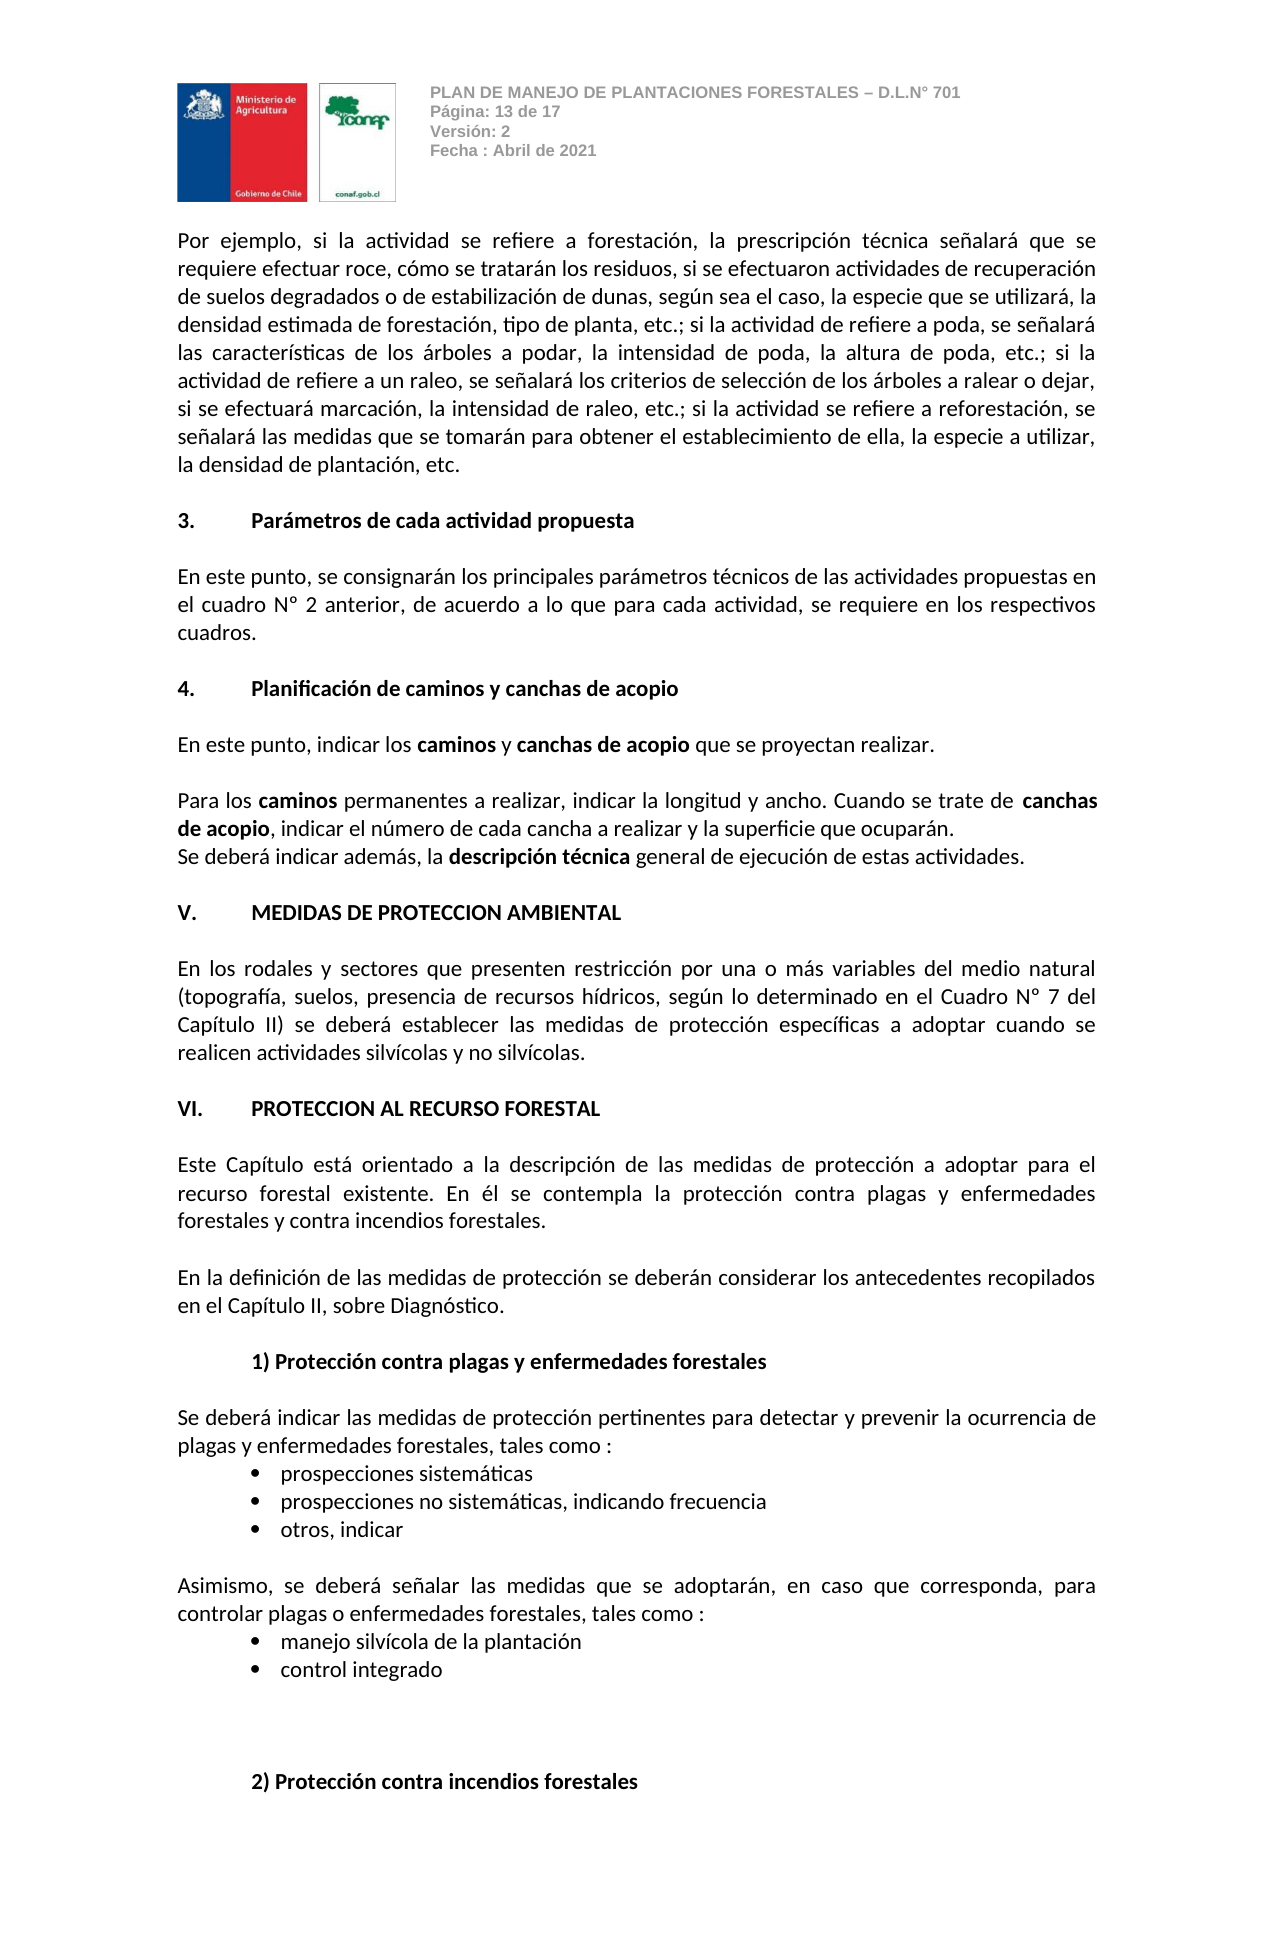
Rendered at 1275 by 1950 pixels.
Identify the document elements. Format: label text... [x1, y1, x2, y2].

list manejo silvícola de la plantación [251, 1627, 1098, 1655]
text 3. Parámetros de cada actividad propuesta [177, 506, 1098, 534]
text En este punto, indicar los caminos y canchas de acopio que se proyectan realizar. [177, 730, 1098, 758]
text 4. Planificación de caminos y canchas de acopio [177, 674, 1098, 702]
text Asimismo, se deberá señalar las medidas que se adoptarán, en caso que corresponda, para controlar plagas o enfermedades forestales, tales como : [177, 1571, 1098, 1627]
text 1) Protección contra plagas y enfermedades forestales [251, 1347, 1098, 1375]
list otros, indicar [251, 1515, 1098, 1543]
text En este punto, se consignarán los principales parámetros técnicos de las actividades propuestas en el cuadro Nº 2 anterior, de acuerdo a lo que para cada actividad, se requiere en los respectivos cuadros. [177, 562, 1098, 646]
text Este Capítulo está orientado a la descripción de las medidas de protección a adoptar para el recurso forestal existente. En él se contempla la protección contra plagas y enfermedades forestales y contra incendios forestales. [177, 1151, 1098, 1235]
list prospecciones sistemáticas [251, 1459, 1098, 1487]
text Por ejemplo, si la actividad se refiere a forestación, la prescripción técnica señalará que se requiere efectuar roce, cómo se tratarán los residuos, si se efectuaron actividades de recuperación de suelos degradados o de estabilización de dunas, según sea el caso, la especie que se utilizará, la densidad estimada de forestación, tipo de planta, etc.; si la actividad de refiere a poda, se señalará las características de los árboles a podar, la intensidad de poda, la altura de poda, etc.; si la actividad de refiere a un raleo, se señalará los criterios de selección de los árboles a ralear o dejar, si se efectuará marcación, la intensidad de raleo, etc.; si la actividad se refiere a reforestación, se señalará las medidas que se tomarán para obtener el establecimiento de ella, la especie a utilizar, la densidad de plantación, etc. [177, 226, 1098, 478]
picture [177, 83, 396, 202]
text 2) Protección contra incendios forestales [251, 1767, 1098, 1795]
text Se deberá indicar las medidas de protección pertinentes para detectar y prevenir la ocurrencia de plagas y enfermedades forestales, tales como : [177, 1403, 1098, 1459]
list prospecciones no sistemáticas, indicando frecuencia [251, 1487, 1098, 1515]
text Para los caminos permanentes a realizar, indicar la longitud y ancho. Cuando se trate de canchas de acopio, indicar el número de cada cancha a realizar y la superficie que ocuparán. [177, 786, 1098, 842]
text En la definición de las medidas de protección se deberán considerar los antecedentes recopilados en el Capítulo II, sobre Diagnóstico. [177, 1263, 1098, 1319]
text Se deberá indicar además, la descripción técnica general de ejecución de estas actividades. [177, 842, 1098, 870]
text VI. PROTECCION AL RECURSO FORESTAL [177, 1094, 1098, 1123]
text En los rodales y sectores que presenten restricción por una o más variables del medio natural (topografía, suelos, presencia de recursos hídricos, según lo determinado en el Cuadro Nº 7 del Capítulo II) se deberá establecer las medidas de protección específicas a adoptar cuando se realicen actividades silvícolas y no silvícolas. [177, 954, 1098, 1067]
list control integrado [251, 1655, 1098, 1683]
text V. MEDIDAS DE PROTECCION AMBIENTAL [177, 898, 1098, 926]
